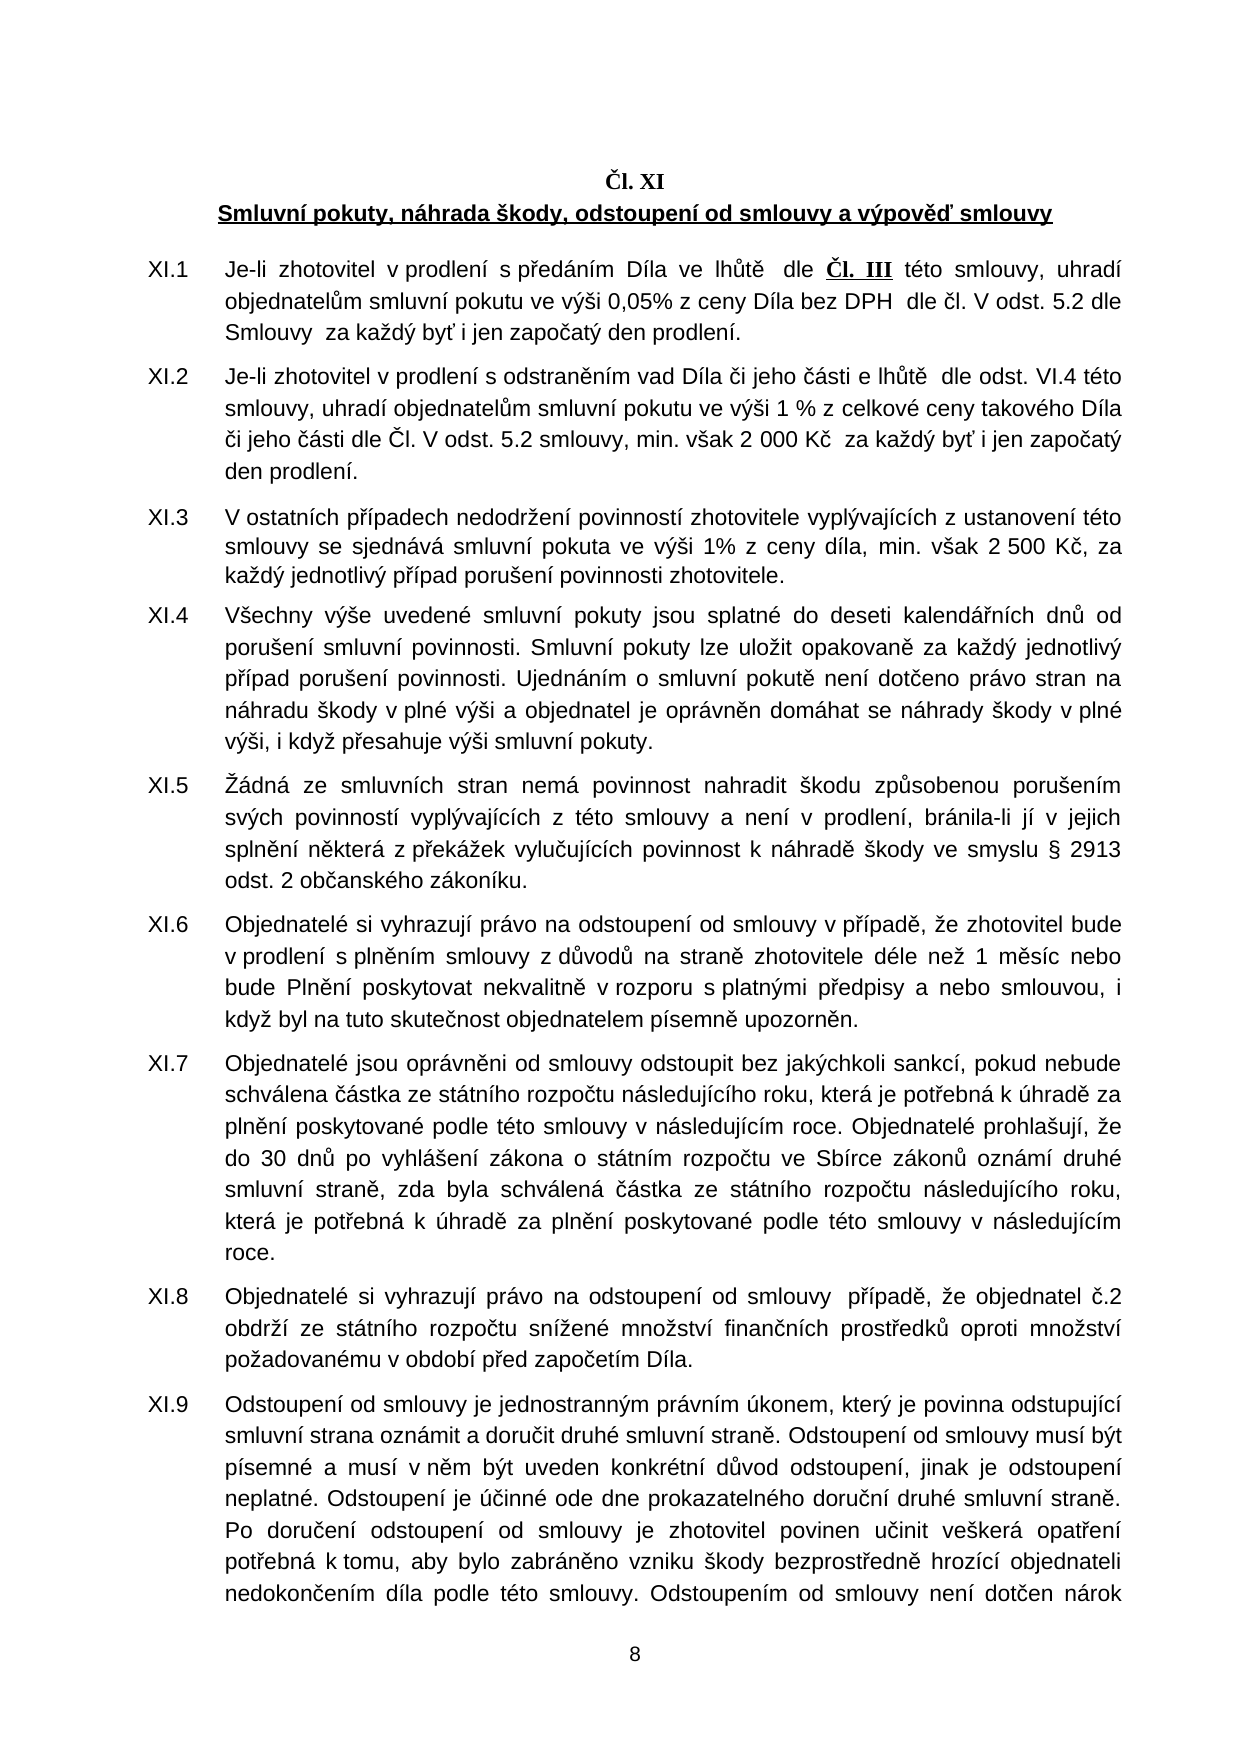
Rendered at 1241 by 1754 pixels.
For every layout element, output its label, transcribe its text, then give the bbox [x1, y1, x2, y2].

list Objednatelé si vyhrazují právo na odstoupení od smlouvy v případě, že zhotovitel bude v prodlení s plněním smlouvy z důvodů na straně zhotovitele déle než 1 měsíc nebo bude Plnění poskytovat nekvalitně v rozporu s platnými předpisy a nebo smlouvou, i když byl na tuto skutečnost objednatelem písemně upozorněn. [148, 911, 1122, 1032]
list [148, 1391, 1122, 1606]
list Žádná ze smluvních stran nemá povinnost nahradit škodu způsobenou porušením svých povinností vyplývajících z této smlouvy a není v prodlení, bránila-li jí v jejich splnění některá z překážek vylučujících povinnost k náhradě škody ve smyslu § 2913 odst. 2 občanského zákoníku. [148, 772, 1122, 893]
list Je-li zhotovitel v prodlení s odstraněním vad Díla či jeho části i jeho části . ně možná, vhodné upravit dle ceny o dílo, např. 0,05 ve lhůtě dle odst. 6.4 této smlouvy, uhradí objednatelům smluvní pokutu ve výši 1 % z celkové ceny takového Díla či jeho části dle Čl. V odst. 5.2 smlouvy, min. však 2 000 Kč za každý byť i jen započatý den prodlení. [148, 363, 1122, 484]
list Objednatelé jsou oprávněni od smlouvy odstoupit bez jakýchkoli sankcí, pokud nebude schválena částka ze státního rozpočtu následujícího roku, která je potřebná k úhradě za plnění poskytované podle této smlouvy v následujícím roce. Objednatelé prohlašují, že do 30 dnů po vyhlášení zákona o státním rozpočtu ve Sbírce zákonů oznámí druhé smluvní straně, zda byla schválená částka ze státního rozpočtu následujícího roku, která je potřebná k úhradě za plnění poskytované podle této smlouvy v následujícím roce. [148, 1050, 1122, 1266]
list Objednatelé si vyhrazují právo na odstoupení od smlouvy případě, že objednatel č.2 obdrží ze státního rozpočtu snížené množství finančních prostředků oproti množství požadovanému v období před započetím Díla. [148, 1283, 1122, 1373]
text Smluvní pokuty, náhrada škody, odstoupení od smlouvy a výpověď smlouvy [148, 168, 1122, 226]
list Všechny výše uvedené smluvní pokuty jsou splatné do deseti kalendářních dnů od porušení smluvní povinnosti. Smluvní pokuty lze uložit opakovaně za každý jednotlivý případ porušení povinnosti. Ujednáním o smluvní pokutě není dotčeno právo stran na náhradu škody v plné výši a objednatel je oprávněn domáhat se náhrady škody v plné výši, i když přesahuje výši smluvní pokuty. [148, 602, 1122, 755]
list V ostatních případech nedodržení povinností zhotovitele vyplývajících z ustanovení této smlouvy se sjednává smluvní pokuta ve výši 1% z ceny díla, min. však 2 500 Kč, za každý jednotlivý případ porušení povinnosti zhotovitele. [148, 502, 1122, 589]
list Je-li zhotovitel v prodlení s předáním Díla ve lhůtě dle Čl. III této smlouvy, uhradí objednatelům smluvní pokutu ve výši 0,05% z ceny Díla bez DPH dle čl. V odst. 5.2 dle Smlouvy za každý byť i jen započatý den prodlení. [148, 256, 1122, 346]
